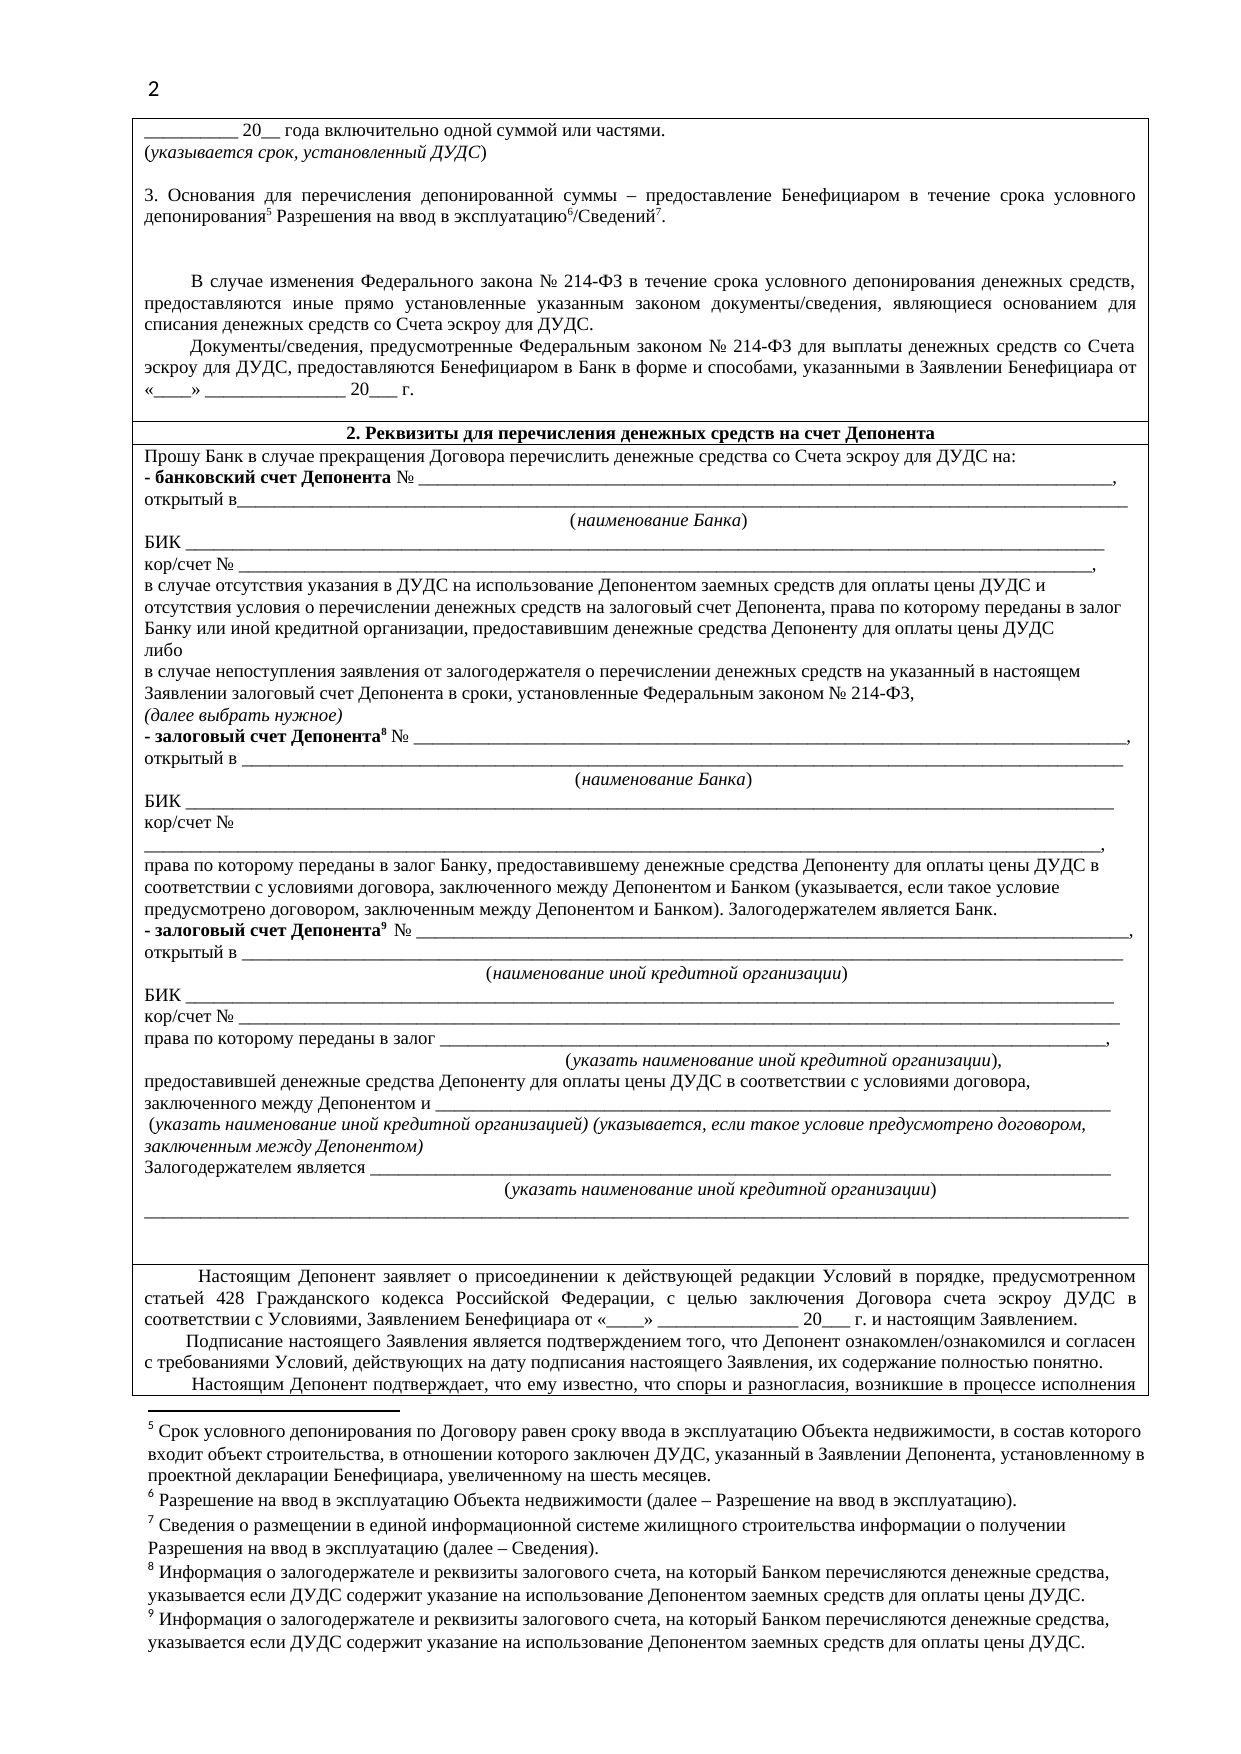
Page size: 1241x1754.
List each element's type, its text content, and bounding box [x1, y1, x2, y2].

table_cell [133, 119, 1148, 421]
table_cell Прошу Банк в случае прекращения Договора перечислить денежные средства со Счета эскроу для ДУДС на: - банковский счет Депонента № __________________________________________________________________________, открытый в_______________________________________________________________________________________________ (наименование Банка) БИК __________________________________________________________________________________________________ кор/счет № ___________________________________________________________________________________________, в случае отсутствия указания в ДУДС на использование Депонентом заемных средств для оплаты цены ДУДС и отсутствия условия о перечислении денежных средств на залоговый счет Депонента, права по которому переданы в залог Банку или иной кредитной организации, предоставившим денежные средства Депоненту для оплаты цены ДУДС либо в случае непоступления заявления от залогодержателя о перечислении денежных средств на указанный в настоящем Заявлении залоговый счет Депонента в сроки, установленные Федеральным законом № 214-ФЗ, (далее выбрать нужное) - залоговый счет Депонента № ____________________________________________________________________________, открытый в ______________________________________________________________________________________________ (наименование Банка) БИК ___________________________________________________________________________________________________ кор/счет № ______________________________________________________________________________________________________, права по которому переданы в залог Банку, предоставившему денежные средства Депоненту для оплаты цены ДУДС в соответствии с условиями договора, заключенного между Депонентом и Банком (указывается, если такое условие предусмотрено договором, заключенным между Депонентом и Банком). Залогодержателем является Банк. - залоговый счет Депонента № ____________________________________________________________________________, открытый в ______________________________________________________________________________________________ (наименование иной кредитной организации) БИК ___________________________________________________________________________________________________ кор/счет № ______________________________________________________________________________________________ права по которому переданы в залог _______________________________________________________________________, (указать наименование иной кредитной организации), предоставившей денежные средства Депоненту для оплаты цены ДУДС в соответствии с условиями договора, заключенного между Депонентом и ________________________________________________________________________ (указать наименование иной кредитной организацией) (указывается, если такое условие предусмотрено договором, заключенным между Депонентом) Залогодержателем является _______________________________________________________________________________ (указать наименование иной кредитной организации) _________________________________________________________________________________________________________ [133, 445, 1148, 1264]
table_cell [133, 1265, 1148, 1394]
table_cell 2. Реквизиты для перечисления денежных средств на счет Депонента [133, 422, 1148, 444]
